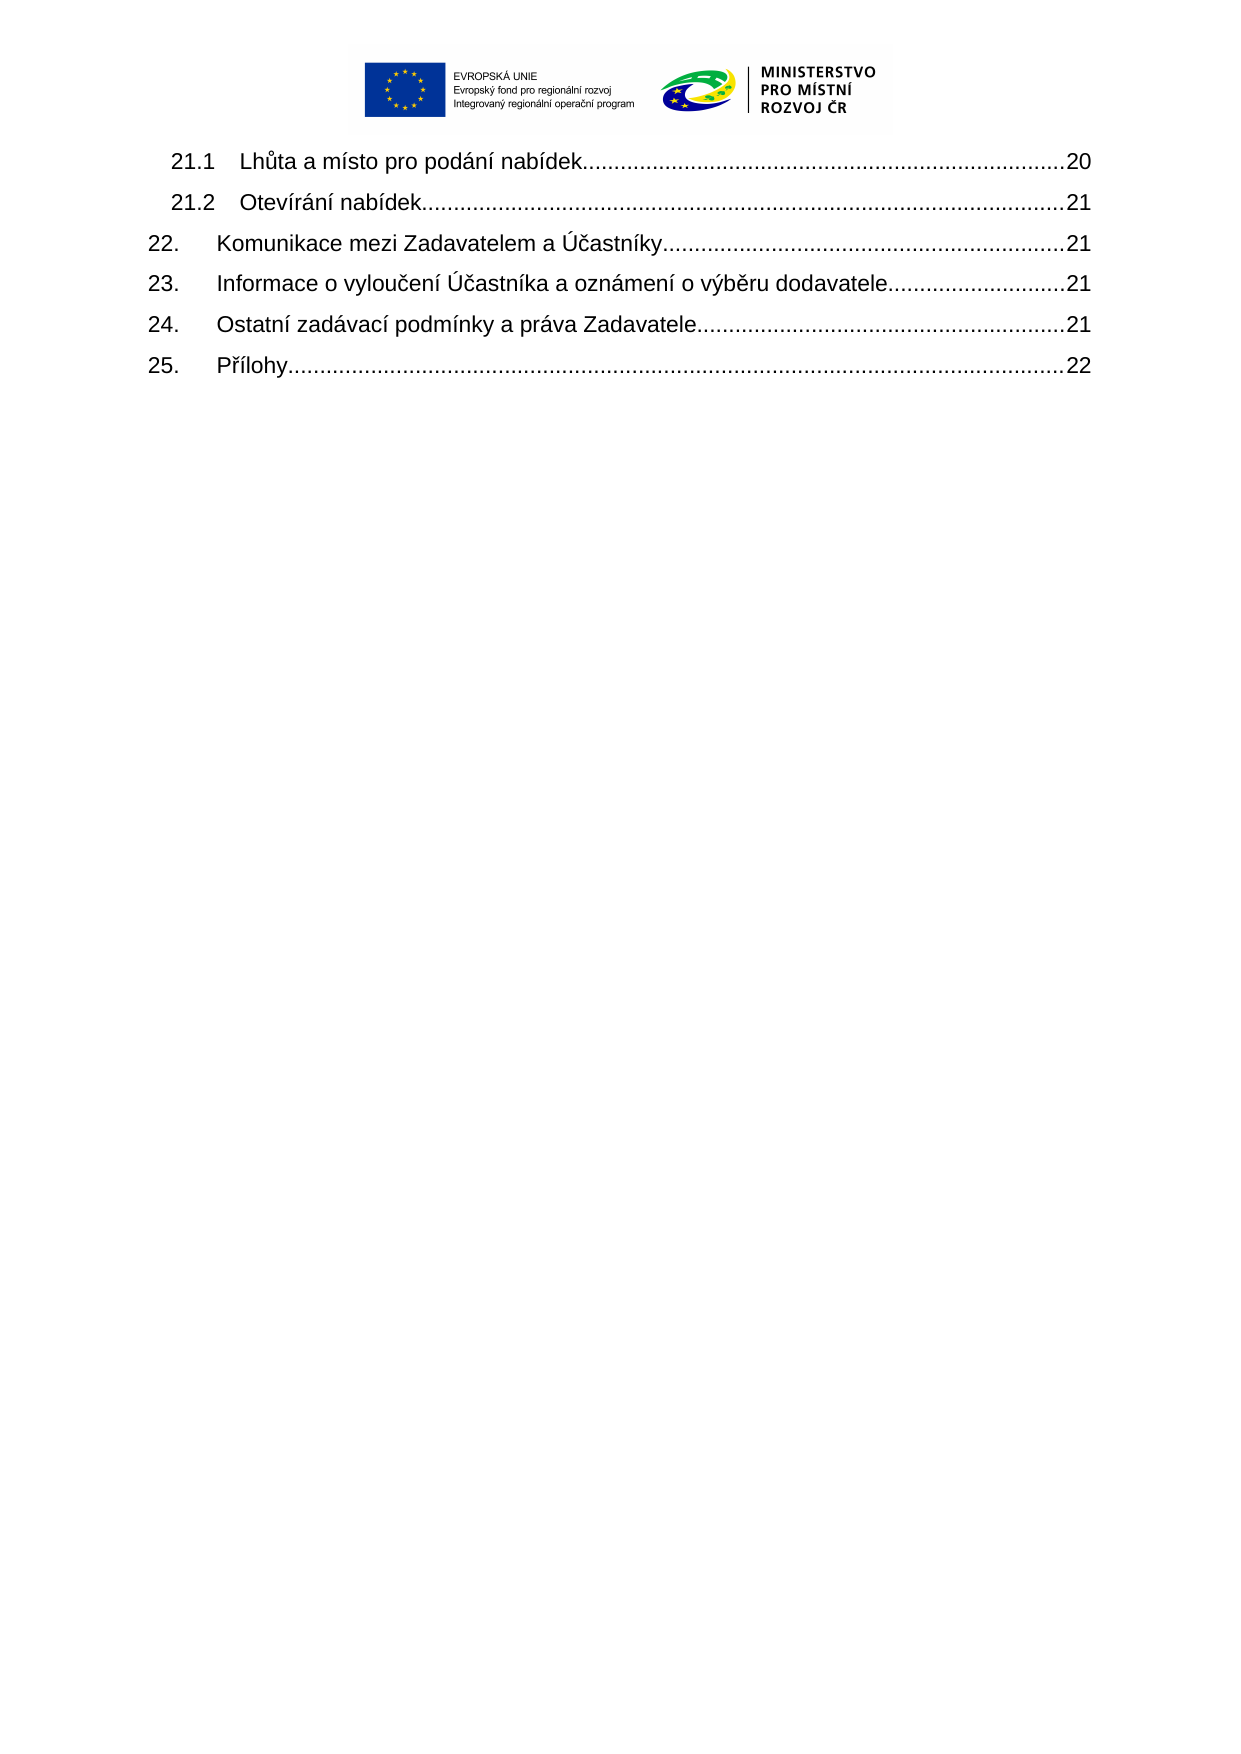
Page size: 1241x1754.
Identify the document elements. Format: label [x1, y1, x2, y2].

picture [347, 44, 893, 135]
